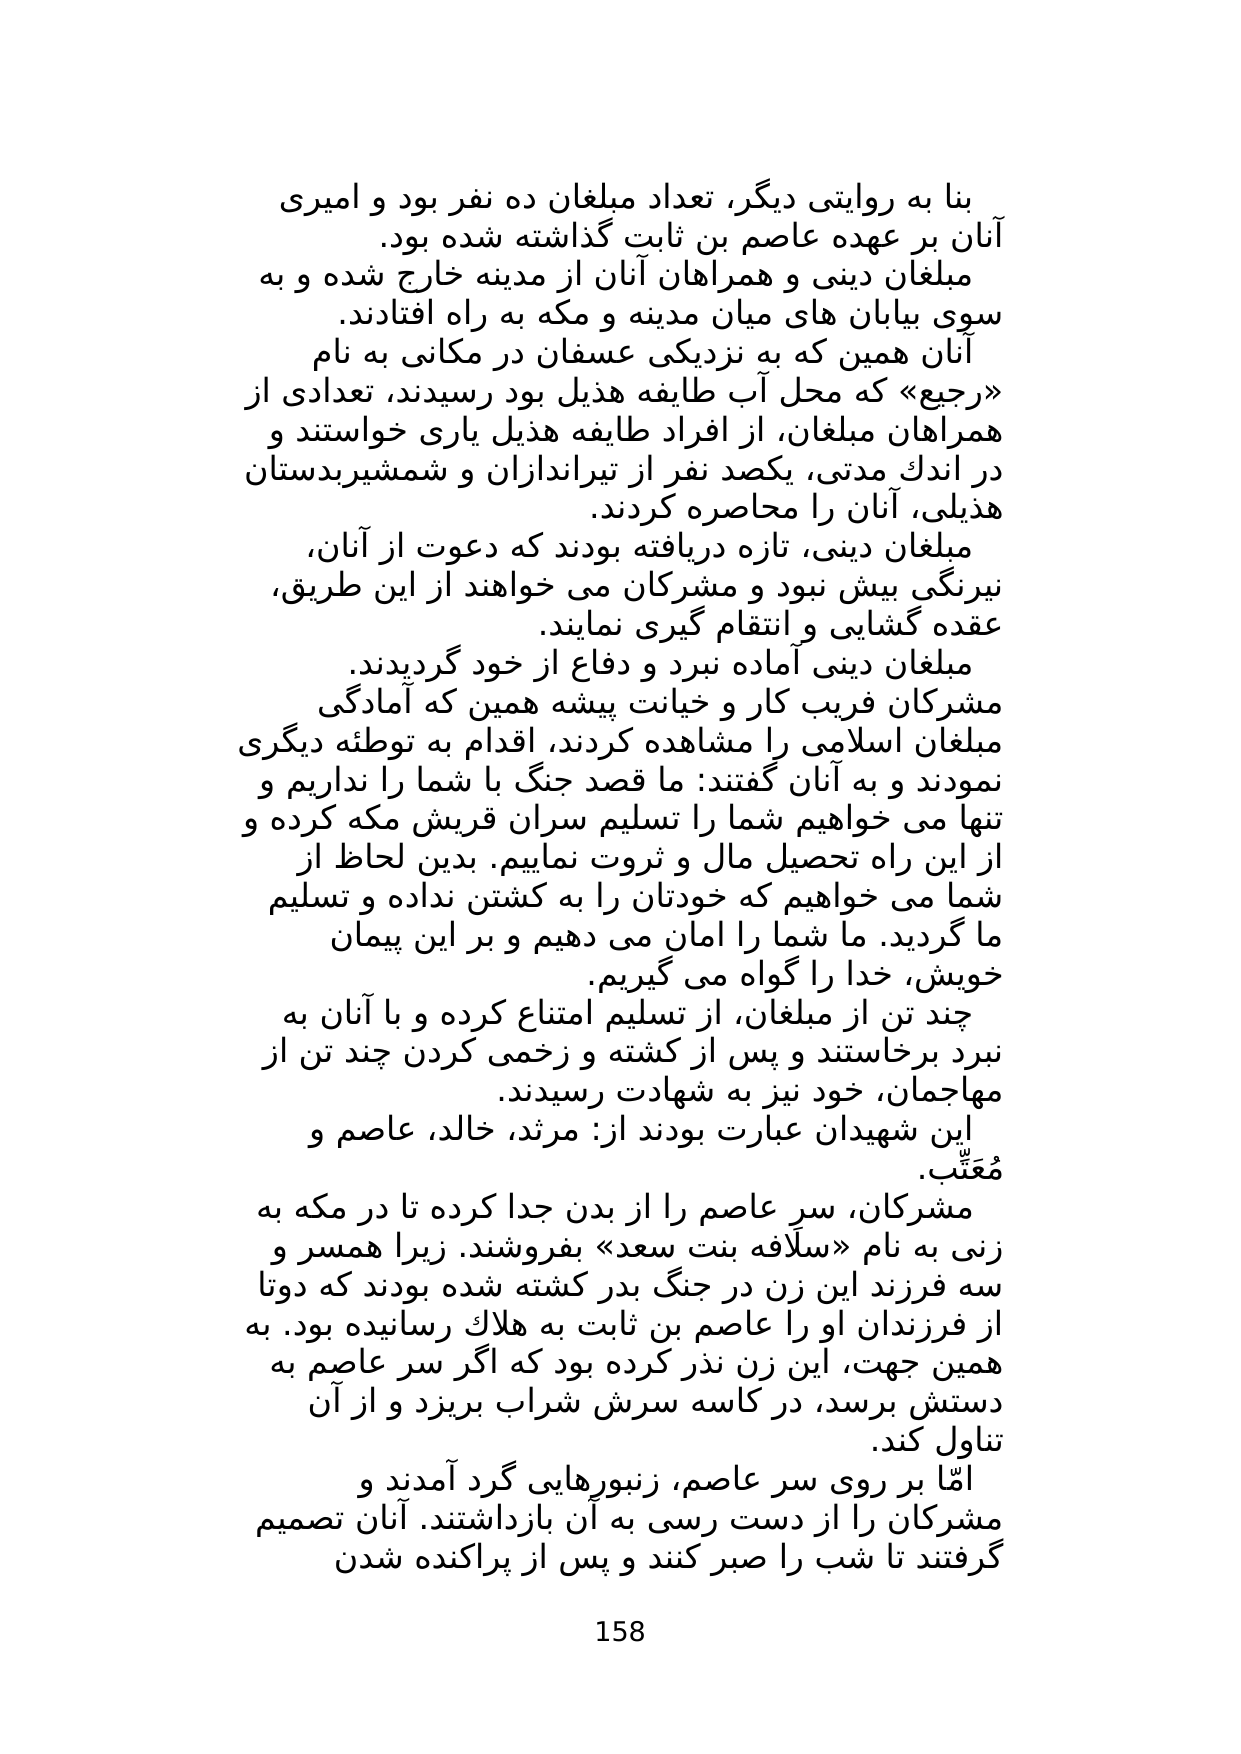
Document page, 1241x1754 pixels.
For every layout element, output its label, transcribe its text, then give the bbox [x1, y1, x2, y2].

text اين شهيدان عبارت بودند از: مرثد، خالد، عاصم و مُعَتِّب. [236, 1110, 1004, 1187]
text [236, 1459, 1004, 1576]
text مبلغان دينى، تازه دريافته بودند كه دعوت از آنان، نيرنگى بيش نبود و مشركان مى خواهند از اين طريق، عقده گشايى و انتقام گيرى نمايند. [236, 527, 1004, 643]
text بنا به روايتى ديگر، تعداد مبلغان ده نفر بود و اميرى آنان بر عهده عاصم بن ثابت گذاشته شده بود. [236, 177, 1004, 255]
text چند تن از مبلغان، از تسليم امتناع كرده و با آنان به نبرد برخاستند و پس از كشته و زخمى كردن چند تن از مهاجمان، خود نيز به شهادت رسيدند. [236, 993, 1004, 1110]
text مبلغان دينى آماده نبرد و دفاع از خود گرديدند. مشركان فريب كار و خيانت پيشه همين كه آمادگى مبلغان اسلامى را مشاهده كردند، اقدام به توطئه ديگرى نمودند و به آنان گفتند: ما قصد جنگ با شما را نداريم و تنها مى خواهيم شما را تسليم سران قريش مكه كرده و از اين راه تحصيل مال و ثروت نماييم. بدين لحاظ از شما مى خواهيم كه خودتان را به كشتن نداده و تسليم ما گرديد. ما شما را امان مى دهيم و بر اين پيمان خويش، خدا را گواه مى گيريم. [236, 643, 1004, 993]
text مشركان، سرِ عاصم را از بدن جدا كرده تا در مكه به زنى به نام «سلافه بنت سعد» بفروشند. زيرا همسر و سه فرزند اين زن در جنگ بدر كشته شده بودند كه دوتا از فرزندان او را عاصم بن ثابت به هلاك رسانيده بود. به همين جهت، اين زن نذر كرده بود كه اگر سر عاصم به دستش برسد، در كاسه سرش شراب بريزد و از آن تناول كند. [236, 1187, 1004, 1459]
text مبلغان دينى و همراهان آنان از مدينه خارج شده و به سوى بيابان هاى ميان مدينه و مكه به راه افتادند. [236, 255, 1004, 333]
text آنان همين كه به نزديكى عسفان در مكانى به نام «رجيع» كه محل آب طايفه هذيل بود رسيدند، تعدادى از همراهان مبلغان، از افراد طايفه هذيل يارى خواستند و در اندك مدتى، يكصد نفر از تيراندازان و شمشيربدستان هذيلى، آنان را محاصره كردند. [236, 333, 1004, 527]
